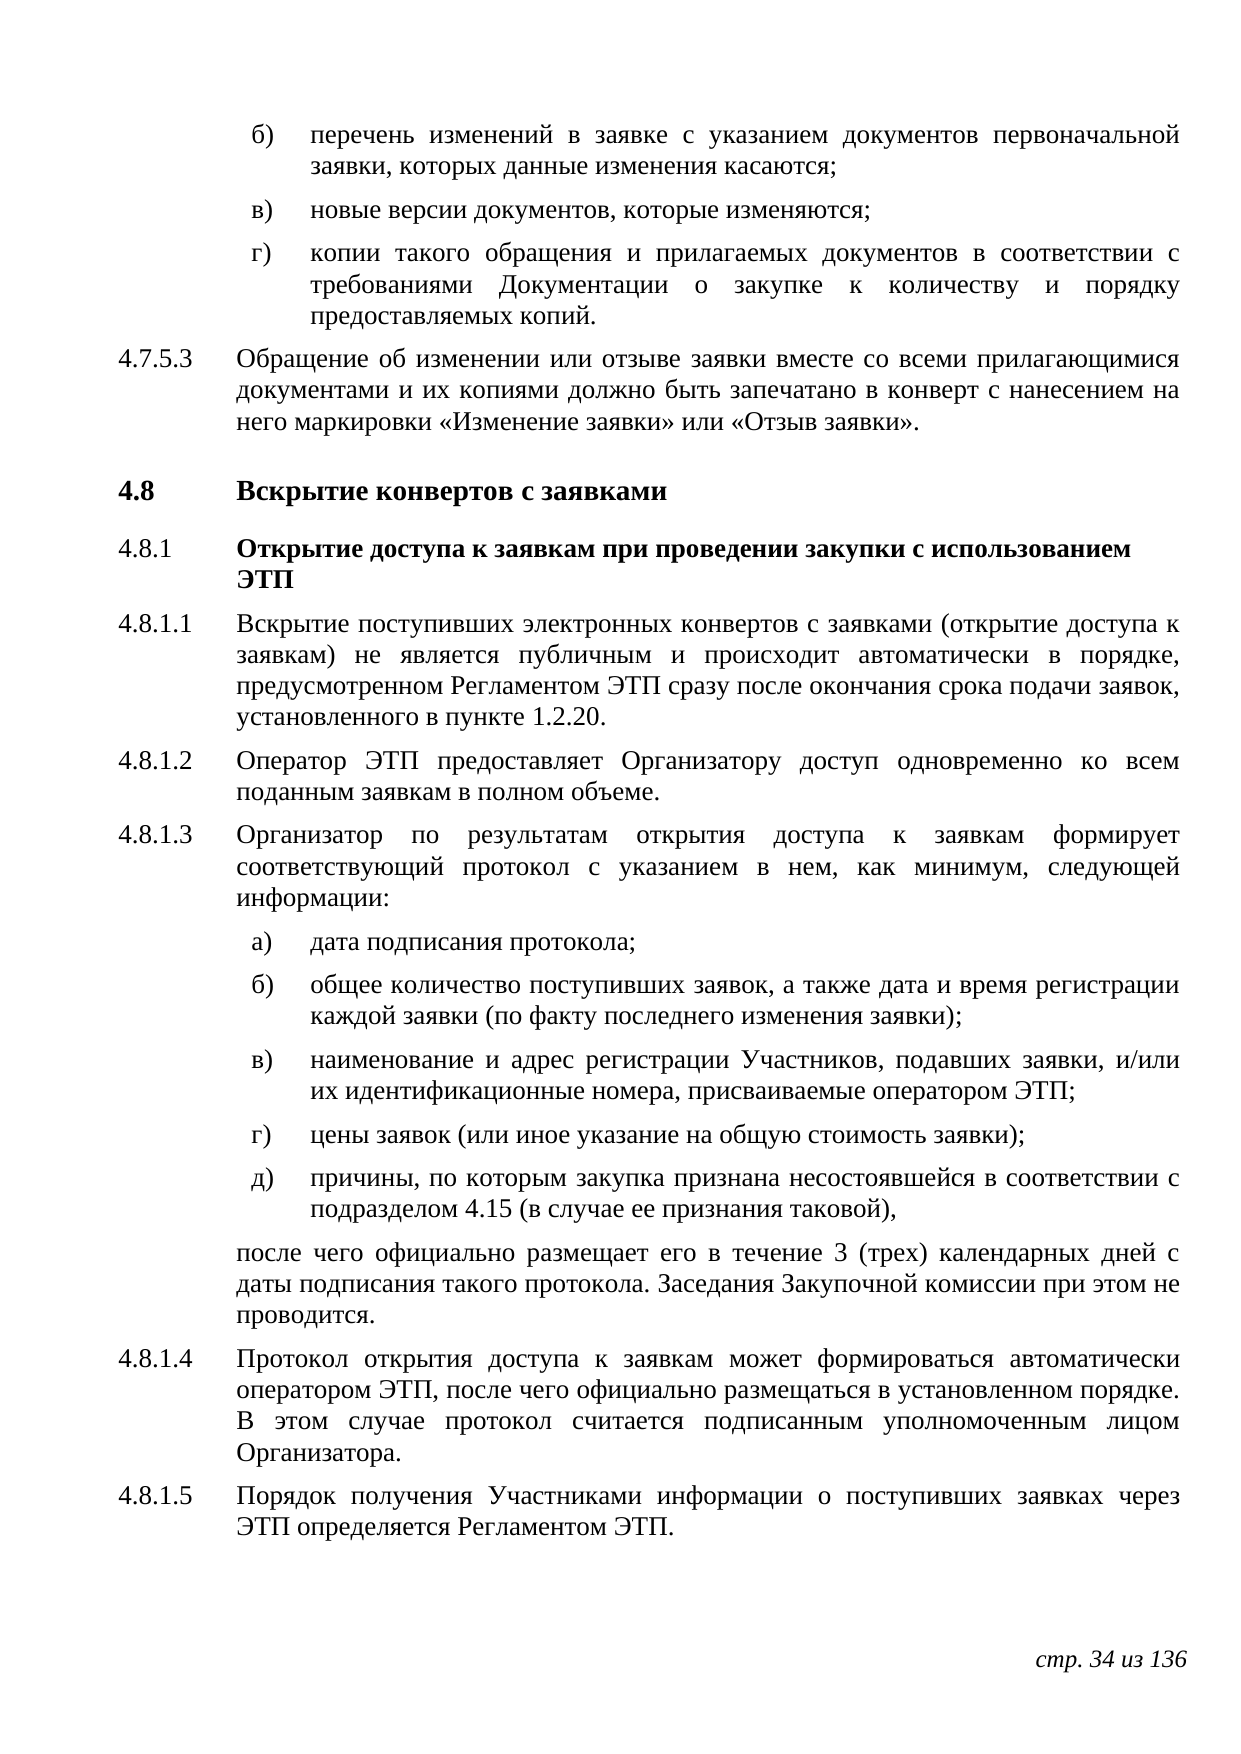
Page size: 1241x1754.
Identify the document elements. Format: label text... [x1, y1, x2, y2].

text общее количество поступивших заявок, а также дата и время регистрации каждой заявки (по факту последнего изменения заявки); [251, 968, 1181, 1031]
list Порядок получения Участниками информации о поступивших заявках через ЭТП определяется Регламентом ЭТП. [118, 1479, 1181, 1542]
text перечень изменений в заявке с указанием документов первоначальной заявки, которых данные изменения касаются; [251, 118, 1181, 180]
text причины, по которым закупка признана несостоявшейся в соответствии с подразделом 4.15 (в случае ее признания таковой), [251, 1161, 1181, 1224]
text дата подписания протокола; [251, 924, 1181, 956]
list Вскрытие поступивших электронных конвертов с заявками (открытие доступа к заявкам) не является публичным и происходит автоматически в порядке, предусмотренном Регламентом ЭТП сразу после окончания срока подачи заявок, установленного в пункте 1.2.20. [118, 607, 1181, 731]
subtitle Вскрытие конвертов с заявками [118, 473, 1181, 507]
text Открытие доступа к заявкам при проведении закупки с использованием ЭТП [118, 532, 1181, 594]
text наименование и адрес регистрации Участников, подавших заявки, и/или их идентификационные номера, присваиваемые оператором ЭТП; [251, 1043, 1181, 1105]
list Организатор по результатам открытия доступа к заявкам формирует соответствующий протокол с указанием в нем, как минимум, следующей информации: [118, 819, 1181, 912]
text копии такого обращения и прилагаемых документов в соответствии с требованиями Документации о закупке к количеству и порядку предоставляемых копий. [251, 237, 1181, 330]
list Оператор ЭТП предоставляет Организатору доступ одновременно ко всем поданным заявкам в полном объеме. [118, 744, 1181, 806]
text цены заявок (или иное указание на общую стоимость заявки); [251, 1118, 1181, 1149]
list после чего официально размещает его в течение 3 (трех) календарных дней с даты подписания такого протокола. Заседания Закупочной комиссии при этом не проводится. [236, 1236, 1181, 1330]
text новые версии документов, которые изменяются; [251, 193, 1181, 224]
list Протокол открытия доступа к заявкам может формироваться автоматически оператором ЭТП, после чего официально размещаться в установленном порядке. В этом случае протокол считается подписанным уполномоченным лицом Организатора. [118, 1342, 1181, 1467]
list Обращение об изменении или отзыве заявки вместе со всеми прилагающимися документами и их копиями должно быть запечатано в конверт с нанесением на него маркировки «Изменение заявки» или «Отзыв заявки». [118, 342, 1181, 436]
